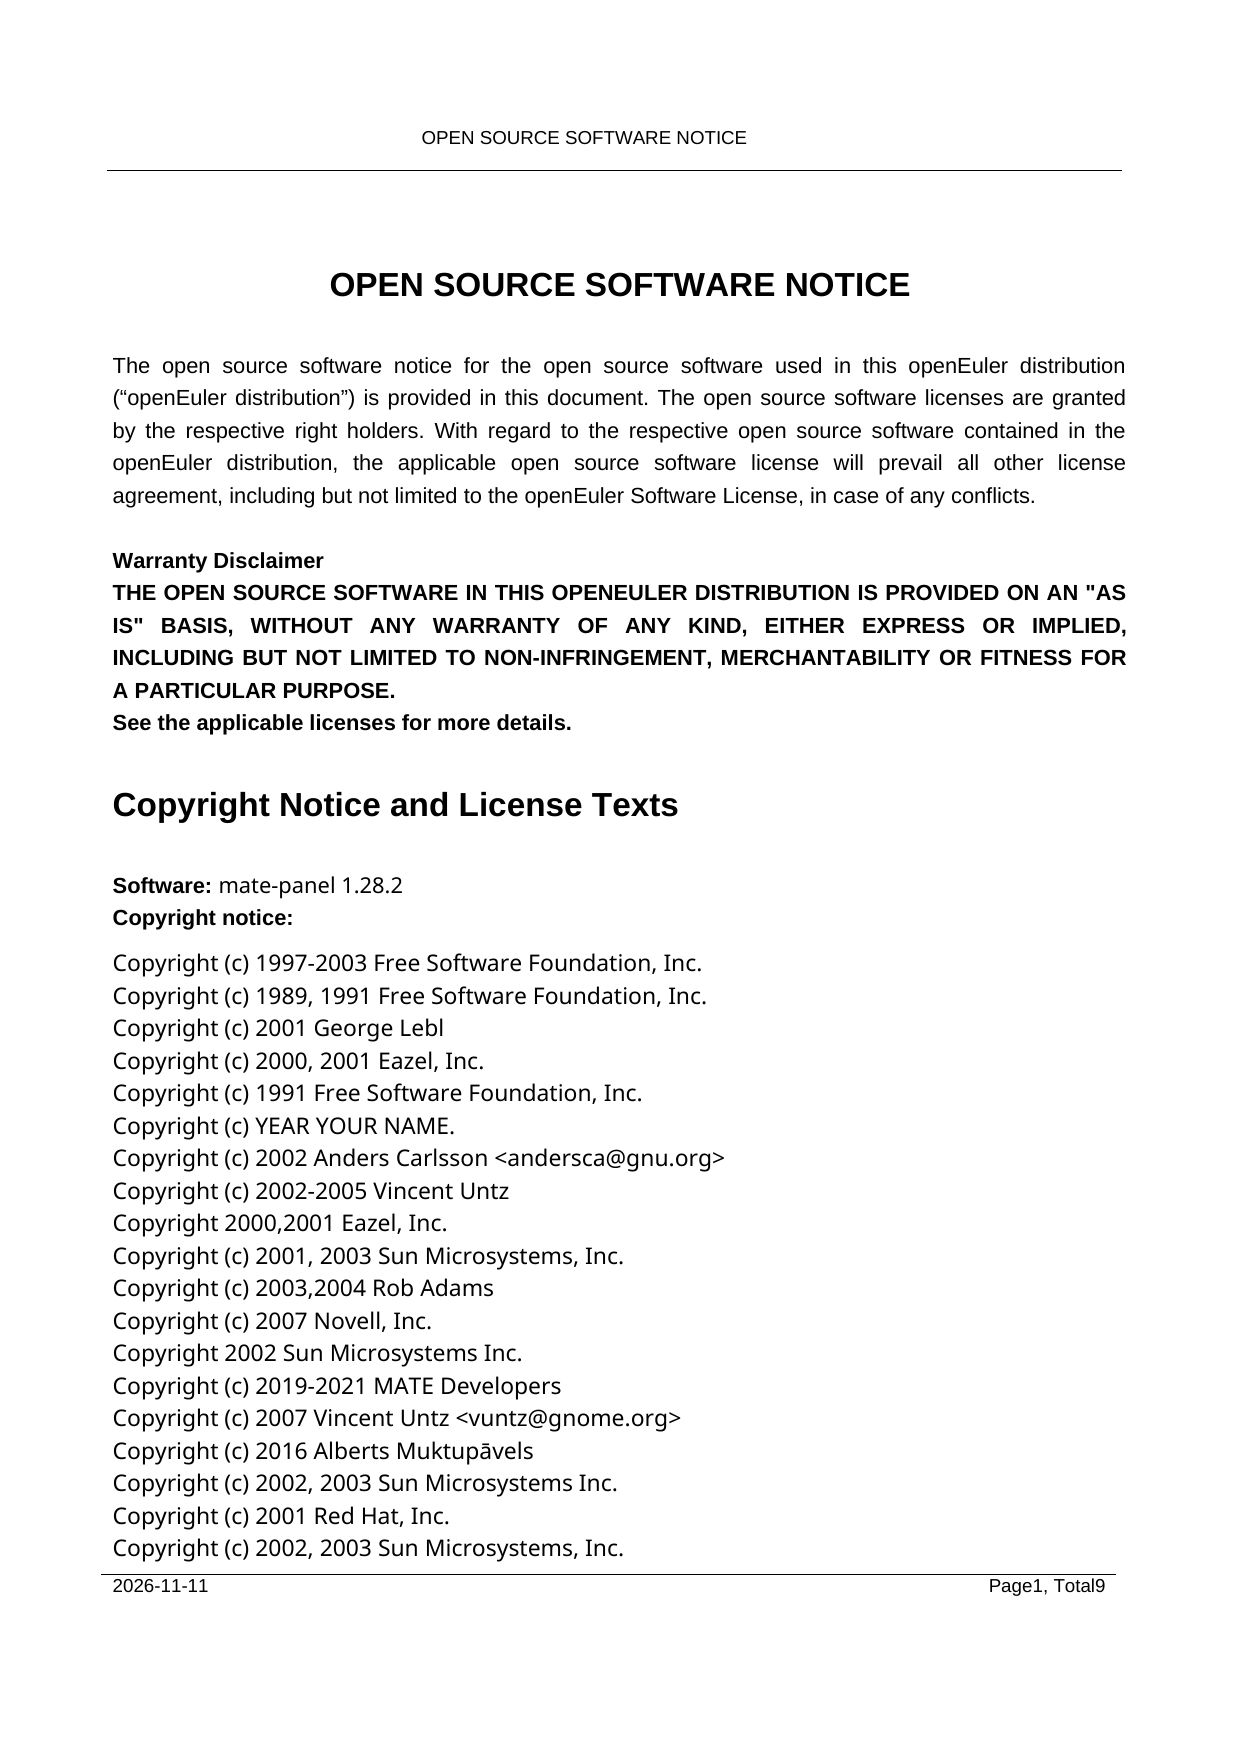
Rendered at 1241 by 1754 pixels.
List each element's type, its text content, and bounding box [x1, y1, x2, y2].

text THE OPEN SOURCE SOFTWARE IN THIS OPENEULER DISTRIBUTION IS PROVIDED ON AN "AS IS" BASIS, WITHOUT ANY WARRANTY OF ANY KIND, EITHER EXPRESS OR IMPLIED, INCLUDING BUT NOT LIMITED TO NON-INFRINGEMENT, MERCHANTABILITY OR FITNESS FOR A PARTICULAR PURPOSE. See the applicable licenses for more details. [112, 576, 1128, 739]
text Copyright notice: [112, 901, 1128, 934]
title Software: mate-panel 1.28.2 [112, 869, 1128, 901]
text The open source software notice for the open source software used in this openEuler distribution (“openEuler distribution”) is provided in this document. The open source software licenses are granted by the respective right holders. With regard to the respective open source software contained in the openEuler distribution, the applicable open source software license will prevail all other license agreement, including but not limited to the openEuler Software License, in case of any conflicts. [112, 349, 1128, 511]
text OPEN SOURCE SOFTWARE NOTICE [112, 251, 1128, 316]
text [112, 947, 1128, 1564]
text Warranty Disclaimer [112, 544, 1128, 576]
text Copyright Notice and License Texts [112, 771, 1128, 836]
